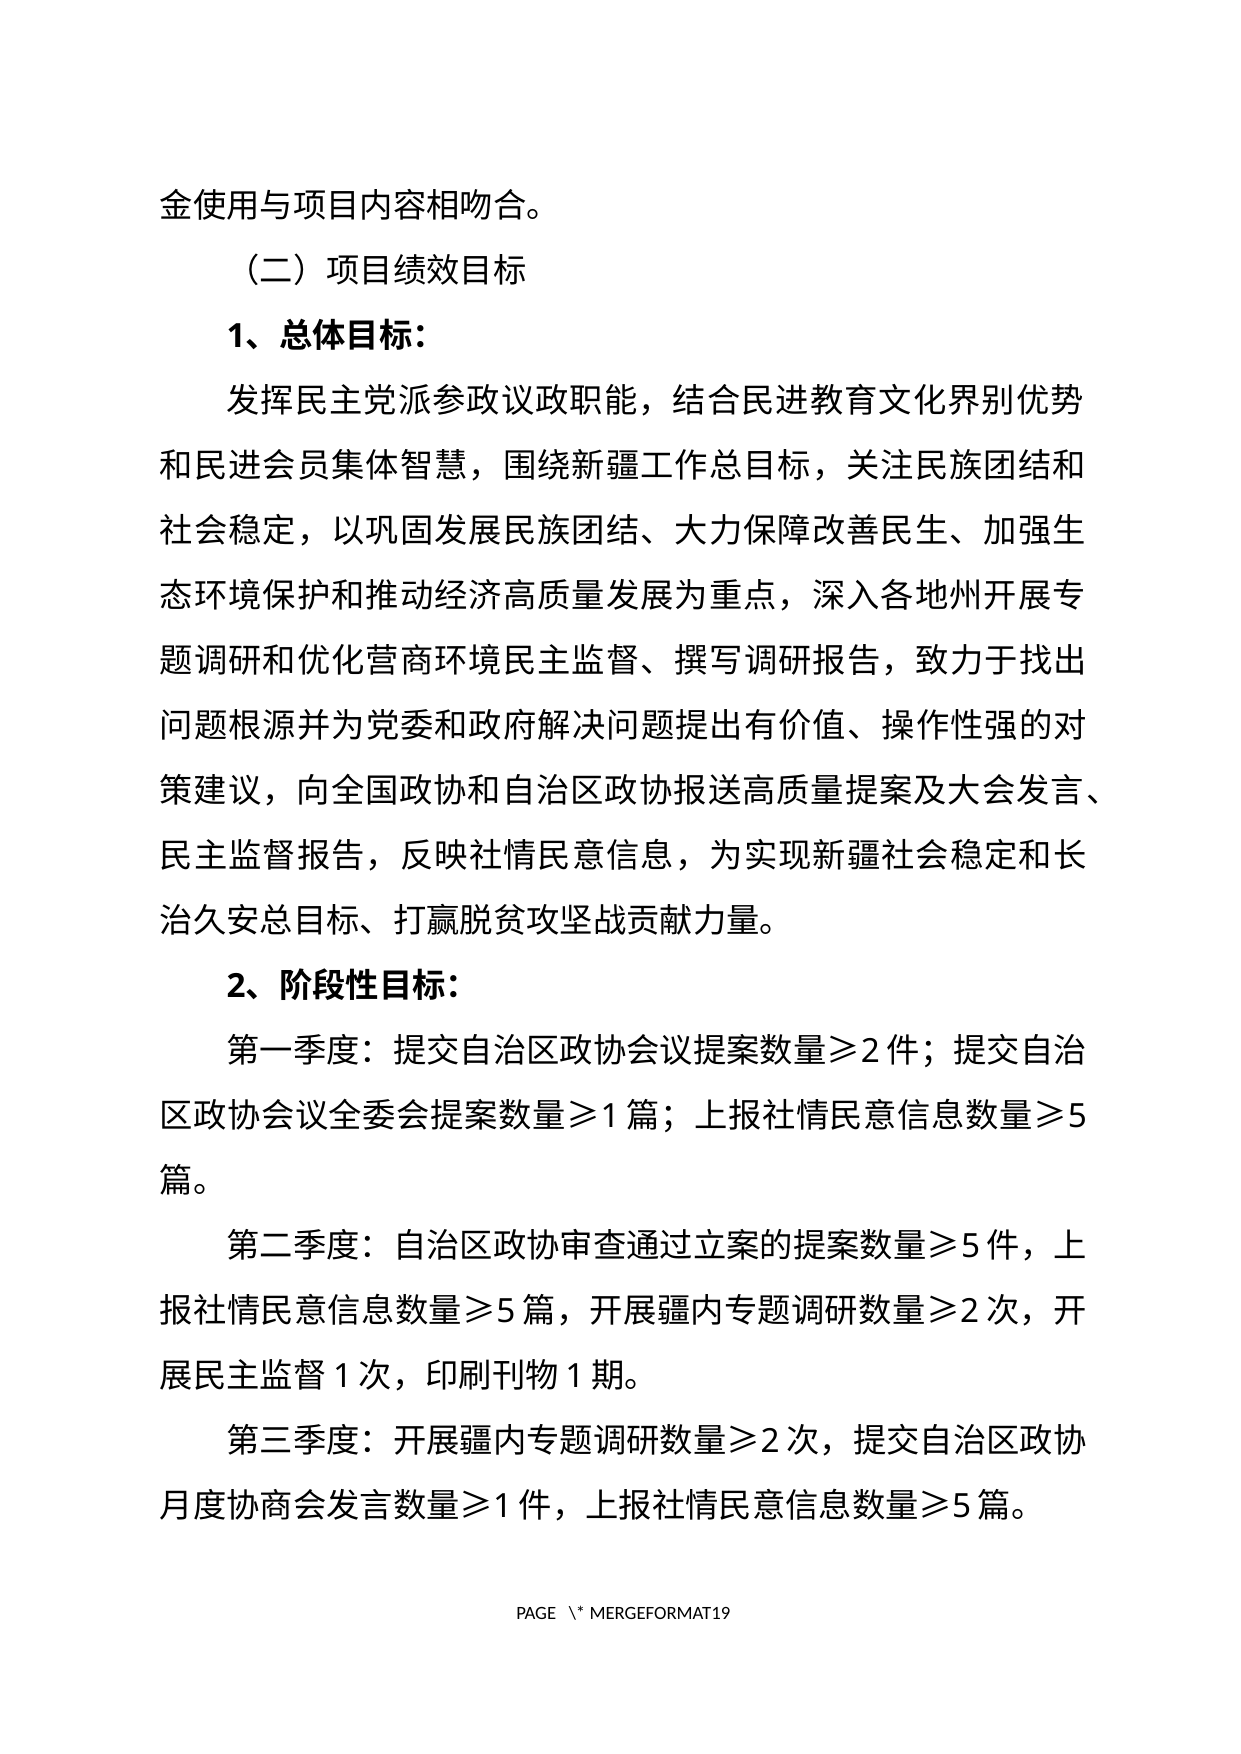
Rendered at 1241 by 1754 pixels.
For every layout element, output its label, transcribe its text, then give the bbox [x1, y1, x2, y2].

text 发挥民主党派参政议政职能，结合民进教育文化界别优势和民进会员集体智慧，围绕新疆工作总目标，关注民族团结和社会稳定，以巩固发展民族团结、大力保障改善民生、加强生态环境保护和推动经济高质量发展为重点，深入各地州开展专题调研和优化营商环境民主监督、撰写调研报告，致力于找出问题根源并为党委和政府解决问题提出有价值、操作性强的对策建议，向全国政协和自治区政协报送高质量提案及大会发言、民主监督报告，反映社情民意信息，为实现新疆社会稳定和长治久安总目标、打赢脱贫攻坚战贡献力量。 [159, 366, 1087, 951]
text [159, 171, 1087, 236]
text 第二季度：自治区政协审查通过立案的提案数量≥5件，上报社情民意信息数量≥5篇，开展疆内专题调研数量≥2次，开展民主监督1次，印刷刊物1期。 [159, 1211, 1087, 1406]
text 2、阶段性目标： [159, 951, 1087, 1016]
text （二）项目绩效目标 [159, 236, 1087, 301]
text 1、总体目标： [159, 301, 1087, 366]
text 第三季度：开展疆内专题调研数量≥2次，提交自治区政协月度协商会发言数量≥1件，上报社情民意信息数量≥5篇。 [159, 1406, 1087, 1536]
text 第一季度：提交自治区政协会议提案数量≥2件；提交自治区政协会议全委会提案数量≥1篇；上报社情民意信息数量≥5篇。 [159, 1016, 1087, 1211]
